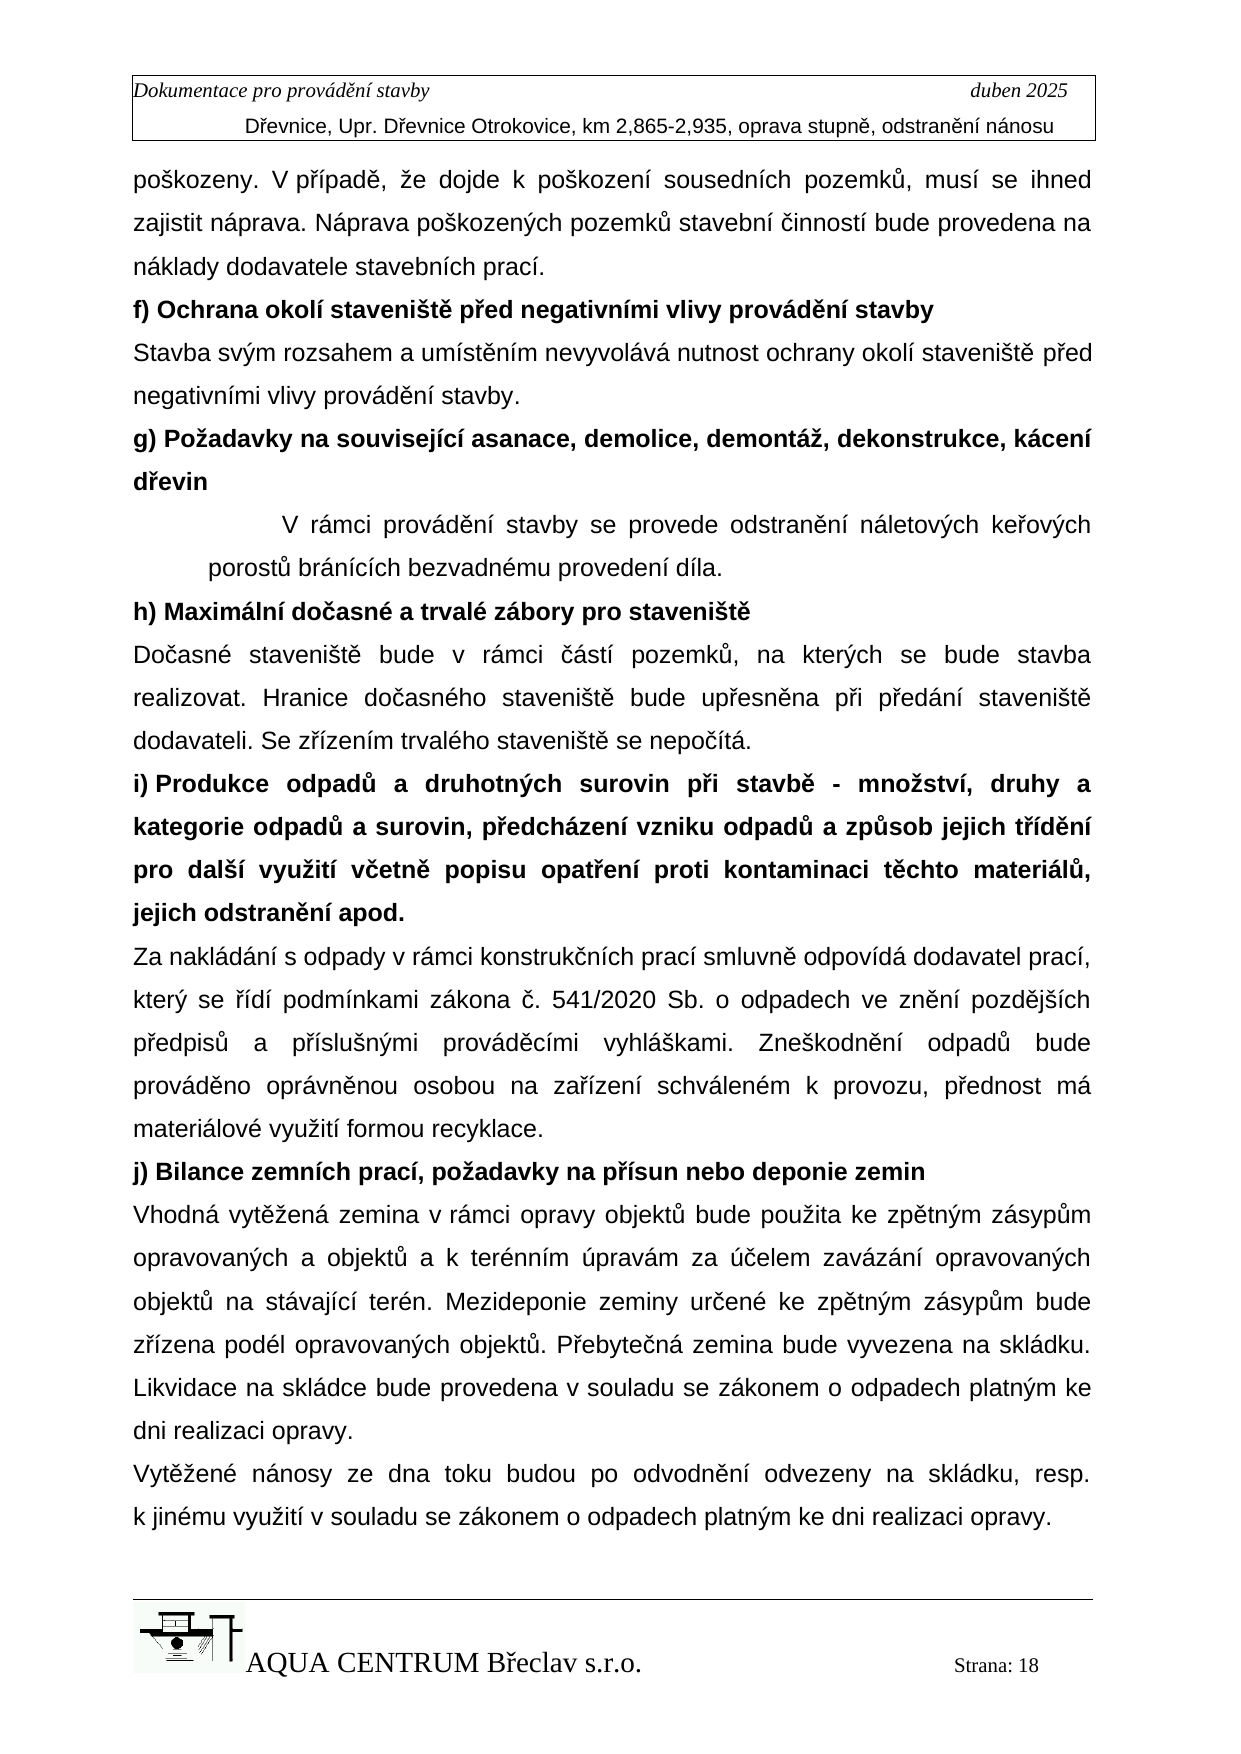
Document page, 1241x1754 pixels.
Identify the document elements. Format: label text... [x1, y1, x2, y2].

list Stavba svým rozsahem a umístěním nevyvolává nutnost ochrany okolí staveniště před negativními vlivy provádění stavby. [133, 338, 1093, 410]
list Vytěžené nánosy ze dna toku budou po odvodnění odvezeny na skládku, resp. k jinému využití v souladu se zákonem o odpadech platným ke dni realizaci opravy. [133, 1459, 1093, 1531]
list f) Ochrana okolí staveniště před negativními vlivy provádění stavby [133, 295, 1093, 323]
picture [132, 1602, 246, 1673]
list j) Bilance zemních prací, požadavky na přísun nebo deponie zemin [133, 1157, 1093, 1186]
list i) Produkce odpadů a druhotných surovin při stavbě - množství, druhy a kategorie odpadů a surovin, předcházení vzniku odpadů a způsob jejich třídění pro další využití včetně popisu opatření proti kontaminaci těchto materiálů, jejich odstranění apod. [133, 769, 1093, 927]
list g) Požadavky na související asanace, demolice, demontáž, dekonstrukce, kácení dřevin [133, 424, 1093, 496]
list V rámci provádění stavby se provede odstranění náletových keřových porostů bránících bezvadnému provedení díla. [208, 510, 1093, 582]
list h) Maximální dočasné a trvalé zábory pro staveniště [133, 597, 1093, 625]
list Dočasné staveniště bude v rámci částí pozemků, na kterých se bude stavba realizovat. Hranice dočasného staveniště bude upřesněna při předání staveniště dodavateli. Se zřízením trvalého staveniště se nepočítá. [133, 640, 1093, 755]
list Za nakládání s odpady v rámci konstrukčních prací smluvně odpovídá dodavatel prací, který se řídí podmínkami zákona č. 541/2020 Sb. o odpadech ve znění pozdějších předpisů a příslušnými prováděcími vyhláškami. Zneškodnění odpadů bude prováděno oprávněnou osobou na zařízení schváleném k provozu, přednost má materiálové využití formou recyklace. [133, 942, 1093, 1143]
list Vhodná vytěžená zemina v rámci opravy objektů bude použita ke zpětným zásypům opravovaných a objektů a k terénním úpravám za účelem zavázání opravovaných objektů na stávající terén. Mezideponie zeminy určené ke zpětným zásypům bude zřízena podél opravovaných objektů. Přebytečná zemina bude vyvezena na skládku. Likvidace na skládce bude provedena v souladu se zákonem o odpadech platným ke dni realizaci opravy. [133, 1200, 1093, 1445]
